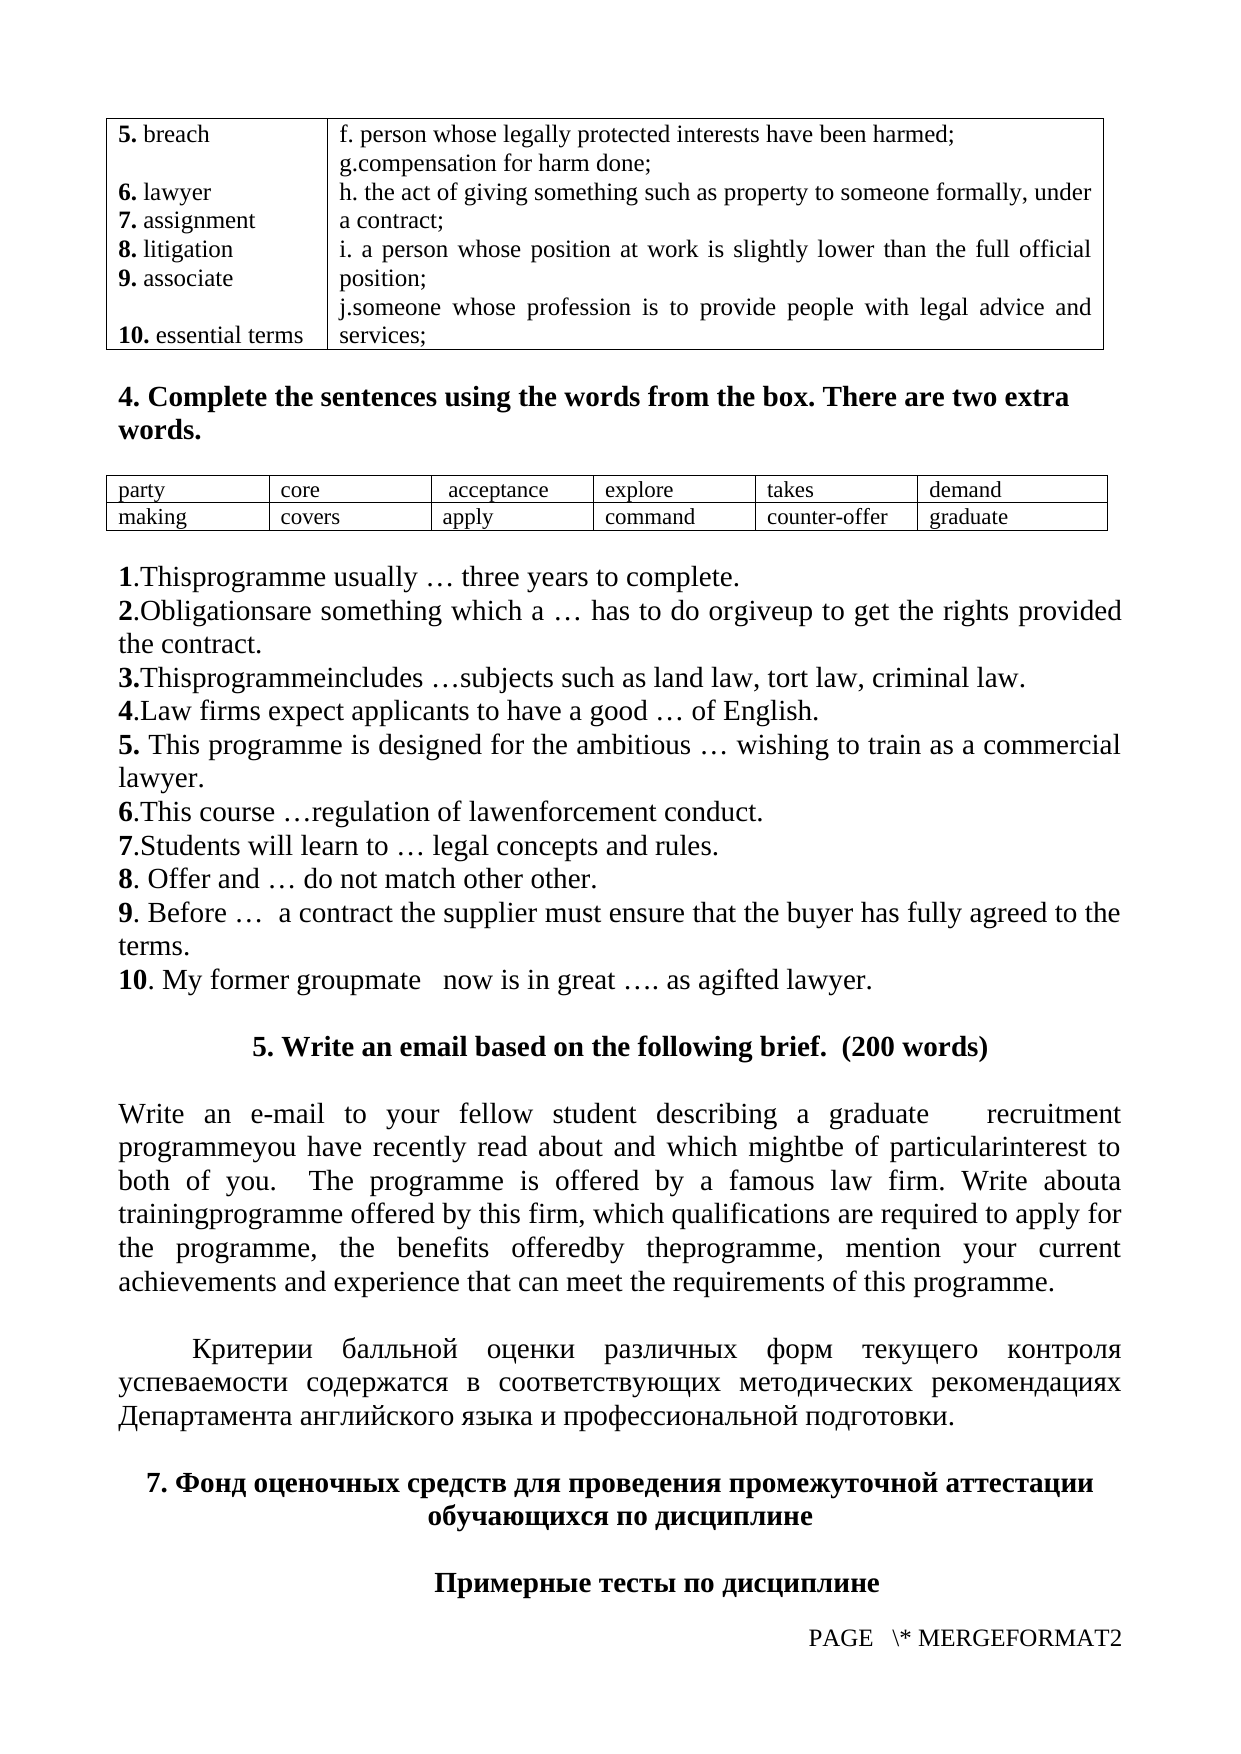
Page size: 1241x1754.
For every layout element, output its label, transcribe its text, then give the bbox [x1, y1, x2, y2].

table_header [328, 119, 1103, 349]
text 6.This course …regulation of lawenforcement conduct. [118, 794, 1122, 828]
text 7. Фонд оценочных средств для проведения промежуточной аттестации обучающихся по дисциплине [118, 1465, 1122, 1532]
text 3.Thisprogrammeincludes …subjects such as land law, tort law, criminal law. [118, 660, 1122, 693]
table_header takes [756, 476, 917, 502]
text Критерии балльной оценки различных форм текущего контроля успеваемости содержатся в соответствующих методических рекомендациях Департамента английского языка и профессиональной подготовки. [118, 1331, 1122, 1431]
text 2.Obligationsare something which a … has to do orgiveup to get the rights provided the contract. [118, 593, 1122, 660]
table_cell making [107, 503, 269, 529]
text 10. My former groupmate now is in great …. as agifted lawyer. [118, 962, 1122, 995]
table_cell graduate [918, 503, 1107, 529]
text 9. Before … a contract the supplier must ensure that the buyer has fully agreed to the terms. [118, 895, 1122, 962]
text 5. This programme is designed for the ambitious … wishing to train as a commercial lawyer. [118, 727, 1122, 794]
table_header acceptance [432, 476, 593, 502]
text Примерные тесты по дисциплине [118, 1566, 1122, 1599]
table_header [107, 119, 327, 349]
text 5. Write an email based on the following brief. (200 words) [118, 1029, 1122, 1062]
text Write an e-mail to your fellow student describing a graduate recruitment programmeyou have recently read about and which mightbe of particularinterest to both of you. The programme is offered by a famous law firm. Write abouta trainingprogramme offered by this firm, which qualifications are required to apply for the programme, the benefits offeredby theprogramme, mention your current achievements and experience that can meet the requirements of this programme. [118, 1096, 1122, 1297]
text 4. Complete the sentences using the words from the box. There are two extra words. [118, 379, 1122, 446]
table_cell covers [270, 503, 431, 529]
text 4.Law firms expect applicants to have a good … of English. [118, 693, 1122, 727]
table_cell command [594, 503, 755, 529]
table_header core [270, 476, 431, 502]
table_header party [107, 476, 269, 502]
table_cell counter-offer [756, 503, 917, 529]
text 7.Students will learn to … legal concepts and rules. [118, 828, 1122, 861]
table_cell apply [432, 503, 593, 529]
table_header demand [918, 476, 1107, 502]
text 1.Thisprogramme usually … three years to complete. [118, 559, 1122, 593]
text 8. Offer and … do not match other other. [118, 861, 1122, 895]
table_header explore [594, 476, 755, 502]
